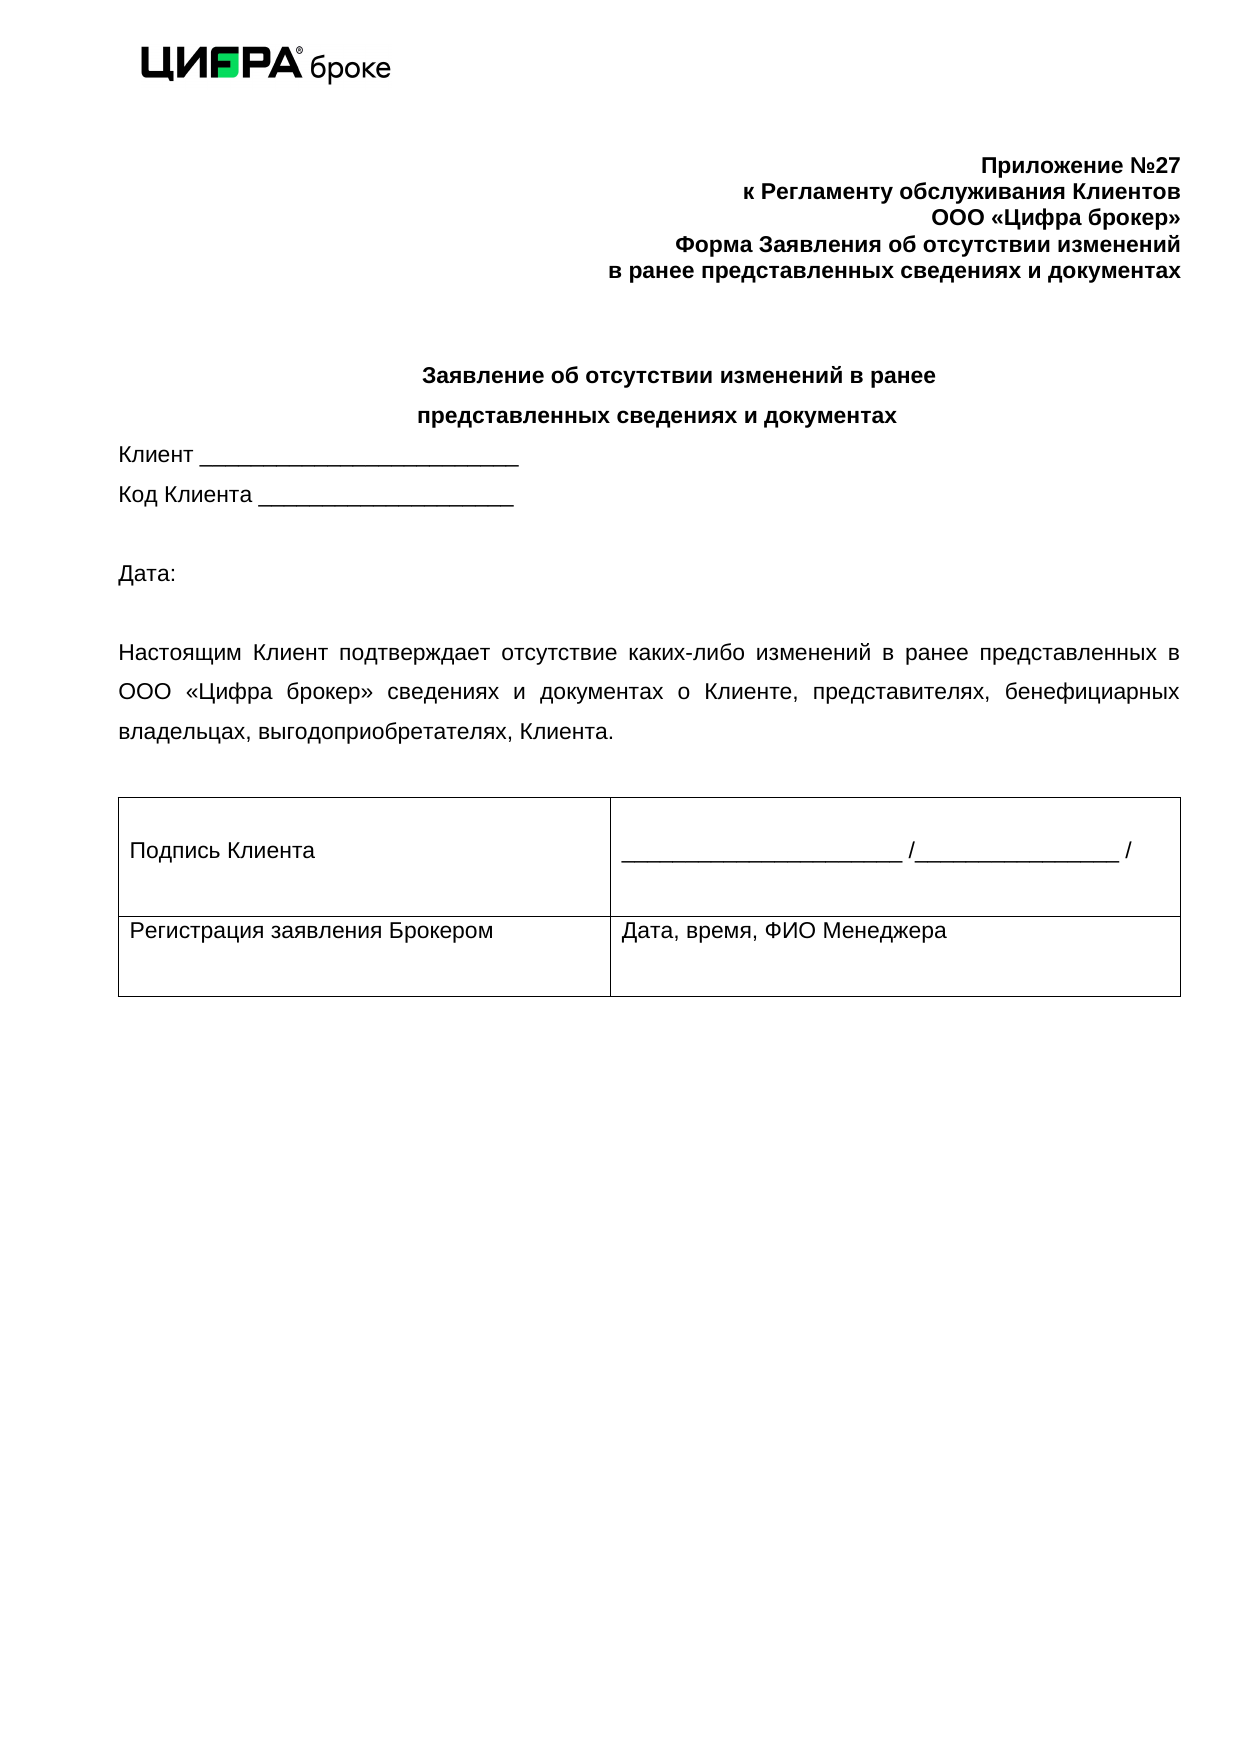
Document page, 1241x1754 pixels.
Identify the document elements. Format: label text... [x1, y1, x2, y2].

text Форма Заявления об отсутствии изменений [118, 231, 1181, 257]
text ООО «Цифра брокер» [118, 204, 1181, 231]
subtitle Заявление об отсутствии изменений в ранее представленных сведениях и документах [340, 362, 974, 428]
text Настоящим Клиент подтверждает отсутствие каких-либо изменений в ранее представленных в ООО «Цифра брокер» сведениях и документах о Клиенте, представителях, бенефициарных владельцах, выгодоприобретателях, Клиента. [118, 639, 1181, 744]
text Код Клиента ____________________ [118, 481, 1181, 507]
text Дата: [118, 560, 1181, 586]
table_cell Регистрация заявления Брокером [119, 917, 610, 996]
text в ранее представленных сведениях и документах [118, 257, 1181, 283]
text Приложение №27 [118, 152, 1181, 178]
table_cell Дата, время, ФИО Менеджера [611, 917, 1180, 996]
picture [140, 44, 392, 90]
text Клиент _________________________ [118, 441, 1181, 468]
table_header ______________________ /________________ / [611, 798, 1180, 916]
table_header Подпись Клиента [119, 798, 610, 916]
text к Регламенту обслуживания Клиентов [118, 178, 1181, 204]
